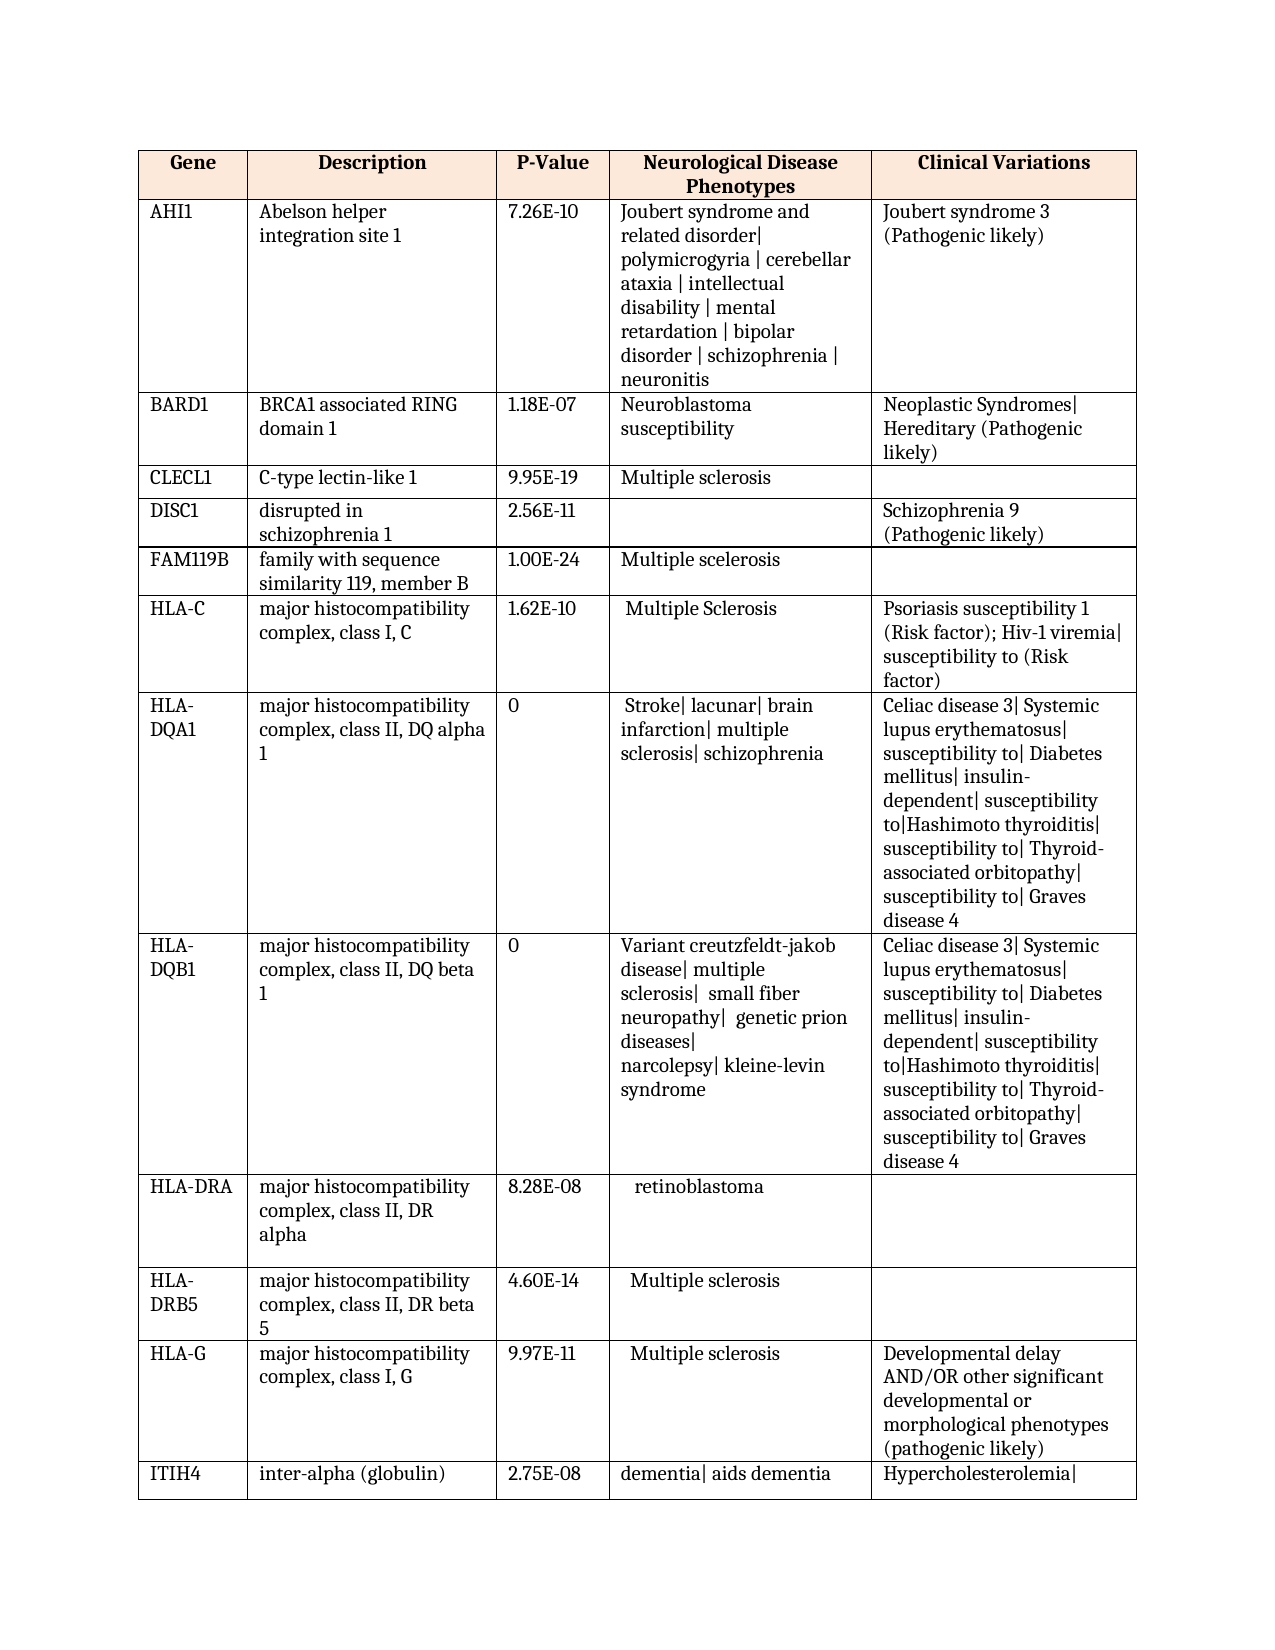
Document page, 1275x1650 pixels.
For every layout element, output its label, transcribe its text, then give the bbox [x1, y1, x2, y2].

table_cell Schizophrenia 9 (Pathogenic likely) [872, 499, 1136, 546]
table_cell HLA-DQA1 [139, 693, 247, 933]
table_cell 9.95E-19 [497, 466, 609, 497]
table_cell major histocompatibility complex, class II, DQ beta 1 [248, 934, 496, 1173]
table_cell Celiac disease 3| Systemic lupus erythematosus| susceptibility to| Diabetes mellitus| insulin-dependent| susceptibility to|Hashimoto thyroiditis| susceptibility to| Thyroid-associated orbitopathy| susceptibility to| Graves disease 4 [872, 693, 1136, 933]
table_cell FAM119B [139, 548, 247, 595]
table_cell major histocompatibility complex, class II, DR beta 5 [248, 1268, 496, 1340]
table_cell BARD1 [139, 393, 247, 464]
table_cell 2.75E-08 [497, 1462, 609, 1499]
table_cell 2.56E-11 [497, 499, 609, 546]
table_cell HLA-DRA [139, 1175, 247, 1267]
table_cell Multiple scelerosis [610, 548, 871, 595]
table_cell Joubert syndrome and related disorder| polymicrogyria | cerebellar ataxia | intellectual disability | mental retardation | bipolar disorder | schizophrenia | neuronitis [610, 200, 871, 392]
table_cell disrupted in schizophrenia 1 [248, 499, 496, 546]
table_cell [872, 1268, 1136, 1340]
table_cell 1.62E-10 [497, 596, 609, 692]
table_cell 9.97E-11 [497, 1341, 609, 1461]
table_cell DISC1 [139, 499, 247, 546]
table_cell Psoriasis susceptibility 1 (Risk factor); Hiv-1 viremia| susceptibility to (Risk factor) [872, 596, 1136, 692]
table_cell family with sequence similarity 119, member B [248, 548, 496, 595]
table_cell Multiple sclerosis [610, 466, 871, 497]
table_cell Multiple sclerosis [610, 1268, 871, 1340]
table_cell Neoplastic Syndromes| Hereditary (Pathogenic likely) [872, 393, 1136, 464]
table_cell C-type lectin-like 1 [248, 466, 496, 497]
table_cell major histocompatibility complex, class I, C [248, 596, 496, 692]
table_cell BRCA1 associated RING domain 1 [248, 393, 496, 464]
table_cell HLA-G [139, 1341, 247, 1461]
table_cell CLECL1 [139, 466, 247, 497]
table_cell 8.28E-08 [497, 1175, 609, 1267]
table_cell Abelson helper integration site 1 [248, 200, 496, 392]
table_cell 7.26E-10 [497, 200, 609, 392]
table_cell 0 [497, 693, 609, 933]
table_header P-Value [497, 151, 609, 199]
table_cell HLA-C [139, 596, 247, 692]
table_cell Celiac disease 3| Systemic lupus erythematosus| susceptibility to| Diabetes mellitus| insulin-dependent| susceptibility to|Hashimoto thyroiditis| susceptibility to| Thyroid-associated orbitopathy| susceptibility to| Graves disease 4 [872, 934, 1136, 1173]
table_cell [872, 1462, 1136, 1499]
table_cell [872, 1175, 1136, 1267]
table_cell [610, 499, 871, 546]
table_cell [610, 1462, 871, 1499]
table_cell 0 [497, 934, 609, 1173]
table_cell Neuroblastoma susceptibility [610, 393, 871, 464]
table_cell [872, 466, 1136, 497]
table_cell retinoblastoma [610, 1175, 871, 1267]
table_cell Multiple Sclerosis [610, 596, 871, 692]
table_header Gene [139, 151, 247, 199]
table_cell 4.60E-14 [497, 1268, 609, 1340]
table_cell Joubert syndrome 3 (Pathogenic likely) [872, 200, 1136, 392]
table_cell Variant creutzfeldt-jakob disease| multiple sclerosis| small fiber neuropathy| genetic prion diseases| narcolepsy| kleine-levin syndrome [610, 934, 871, 1173]
table_cell [872, 548, 1136, 595]
table_header Description [248, 151, 496, 199]
table_cell AHI1 [139, 200, 247, 392]
table_cell ITIH4 [139, 1462, 247, 1499]
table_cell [248, 1462, 496, 1499]
table_cell Developmental delay AND/OR other significant developmental or morphological phenotypes (pathogenic likely) [872, 1341, 1136, 1461]
table_cell major histocompatibility complex, class II, DQ alpha 1 [248, 693, 496, 933]
table_header Neurological Disease Phenotypes [610, 151, 871, 199]
table_cell major histocompatibility complex, class II, DR alpha [248, 1175, 496, 1267]
table_cell HLA-DRB5 [139, 1268, 247, 1340]
table_cell HLA-DQB1 [139, 934, 247, 1173]
table_header Clinical Variations [872, 151, 1136, 199]
table_cell 1.18E-07 [497, 393, 609, 464]
table_cell 1.00E-24 [497, 548, 609, 595]
table_cell major histocompatibility complex, class I, G [248, 1341, 496, 1461]
table_cell Multiple sclerosis [610, 1341, 871, 1461]
table_cell Stroke| lacunar| brain infarction| multiple sclerosis| schizophrenia [610, 693, 871, 933]
